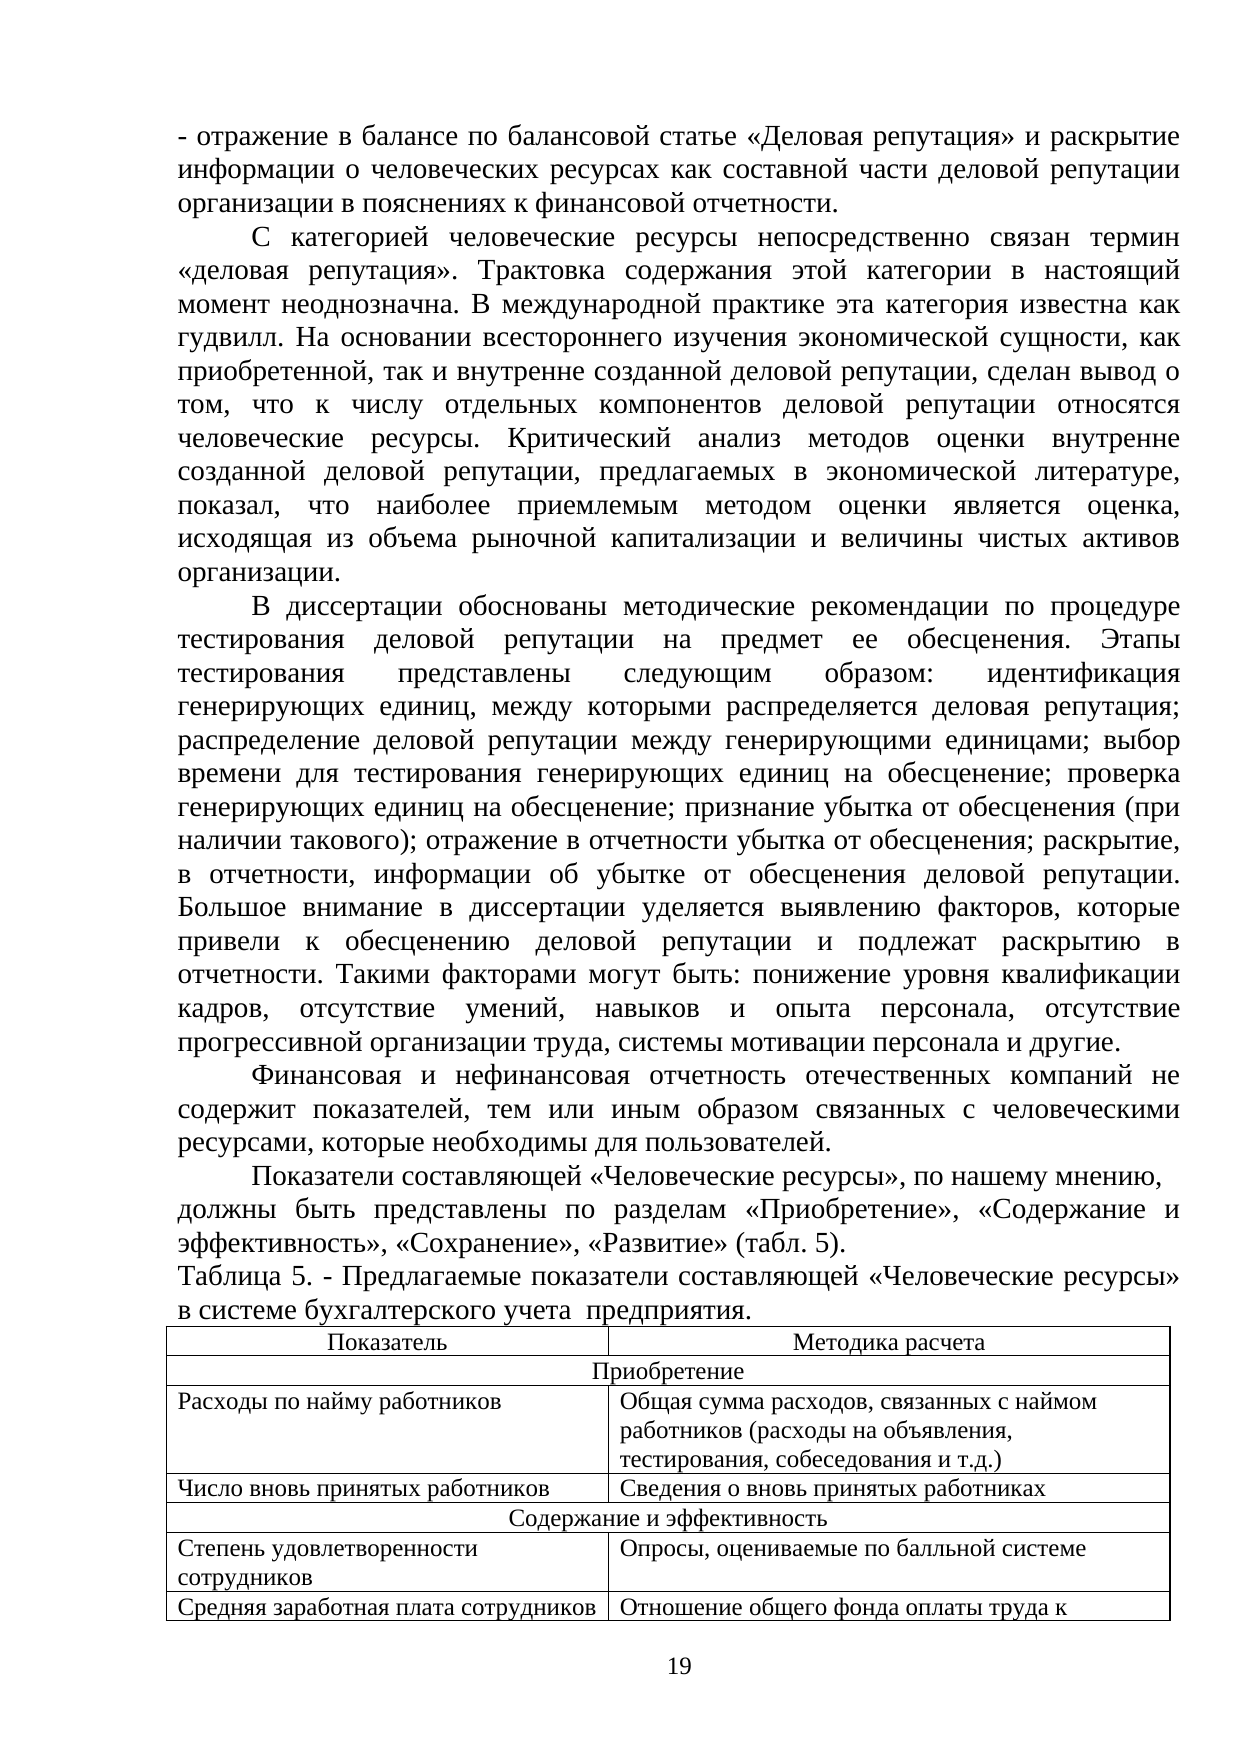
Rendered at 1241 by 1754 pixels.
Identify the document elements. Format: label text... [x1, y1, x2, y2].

table_cell Приобретение [167, 1356, 1169, 1385]
text - отражение в балансе по балансовой статье «Деловая репутация» и раскрытие информации о человеческих ресурсах как составной части деловой репутации организации в пояснениях к финансовой отчетности. [177, 118, 1181, 219]
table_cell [609, 1592, 1169, 1620]
table_cell Число вновь принятых работников [167, 1474, 608, 1502]
text Показатели составляющей «Человеческие ресурсы», по нашему мнению, [177, 1158, 1181, 1191]
text Таблица 5. - Предлагаемые показатели составляющей «Человеческие ресурсы» в системе бухгалтерского учета предприятия. [177, 1258, 1181, 1326]
text должны быть представлены по разделам «Приобретение», «Содержание и эффективность», «Сохранение», «Развитие» (табл. 5). [177, 1191, 1181, 1258]
table_cell Содержание и эффективность [167, 1503, 1169, 1532]
table_header Показатель [167, 1327, 608, 1355]
table_cell Расходы по найму работников [167, 1386, 608, 1472]
text Финансовая и нефинансовая отчетность отечественных компаний не содержит показателей, тем или иным образом связанных с человеческими ресурсами, которые необходимы для пользователей. [177, 1057, 1181, 1158]
text С категорией человеческие ресурсы непосредственно связан термин «деловая репутация». Трактовка содержания этой категории в настоящий момент неоднозначна. В международной практике эта категория известна как гудвилл. На основании всестороннего изучения экономической сущности, как приобретенной, так и внутренне созданной деловой репутации, сделан вывод о том, что к числу отдельных компонентов деловой репутации относятся человеческие ресурсы. Критический анализ методов оценки внутренне созданной деловой репутации, предлагаемых в экономической литературе, показал, что наиболее приемлемым методом оценки является оценка, исходящая из объема рыночной капитализации и величины чистых активов организации. [177, 219, 1181, 588]
table_cell Общая сумма расходов, связанных с наймом работников (расходы на объявления, тестирования, собеседования и т.д.) [609, 1386, 1169, 1472]
table_header Методика расчета [609, 1327, 1169, 1355]
table_cell Степень удовлетворенности сотрудников [167, 1533, 608, 1591]
table_cell Сведения о вновь принятых работниках [609, 1474, 1169, 1502]
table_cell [167, 1592, 608, 1620]
text В диссертации обоснованы методические рекомендации по процедуре тестирования деловой репутации на предмет ее обесценения. Этапы тестирования представлены следующим образом: идентификация генерирующих единиц, между которыми распределяется деловая репутация; распределение деловой репутации между генерирующими единицами; выбор времени для тестирования генерирующих единиц на обесценение; проверка генерирующих единиц на обесценение; признание убытка от обесценения (при наличии такового); отражение в отчетности убытка от обесценения; раскрытие, в отчетности, информации об убытке от обесценения деловой репутации. Большое внимание в диссертации уделяется выявлению факторов, которые привели к обесценению деловой репутации и подлежат раскрытию в отчетности. Такими факторами могут быть: понижение уровня квалификации кадров, отсутствие умений, навыков и опыта персонала, отсутствие прогрессивной организации труда, системы мотивации персонала и другие. [177, 588, 1181, 1057]
table_cell Опросы, оцениваемые по балльной системе [609, 1533, 1169, 1591]
